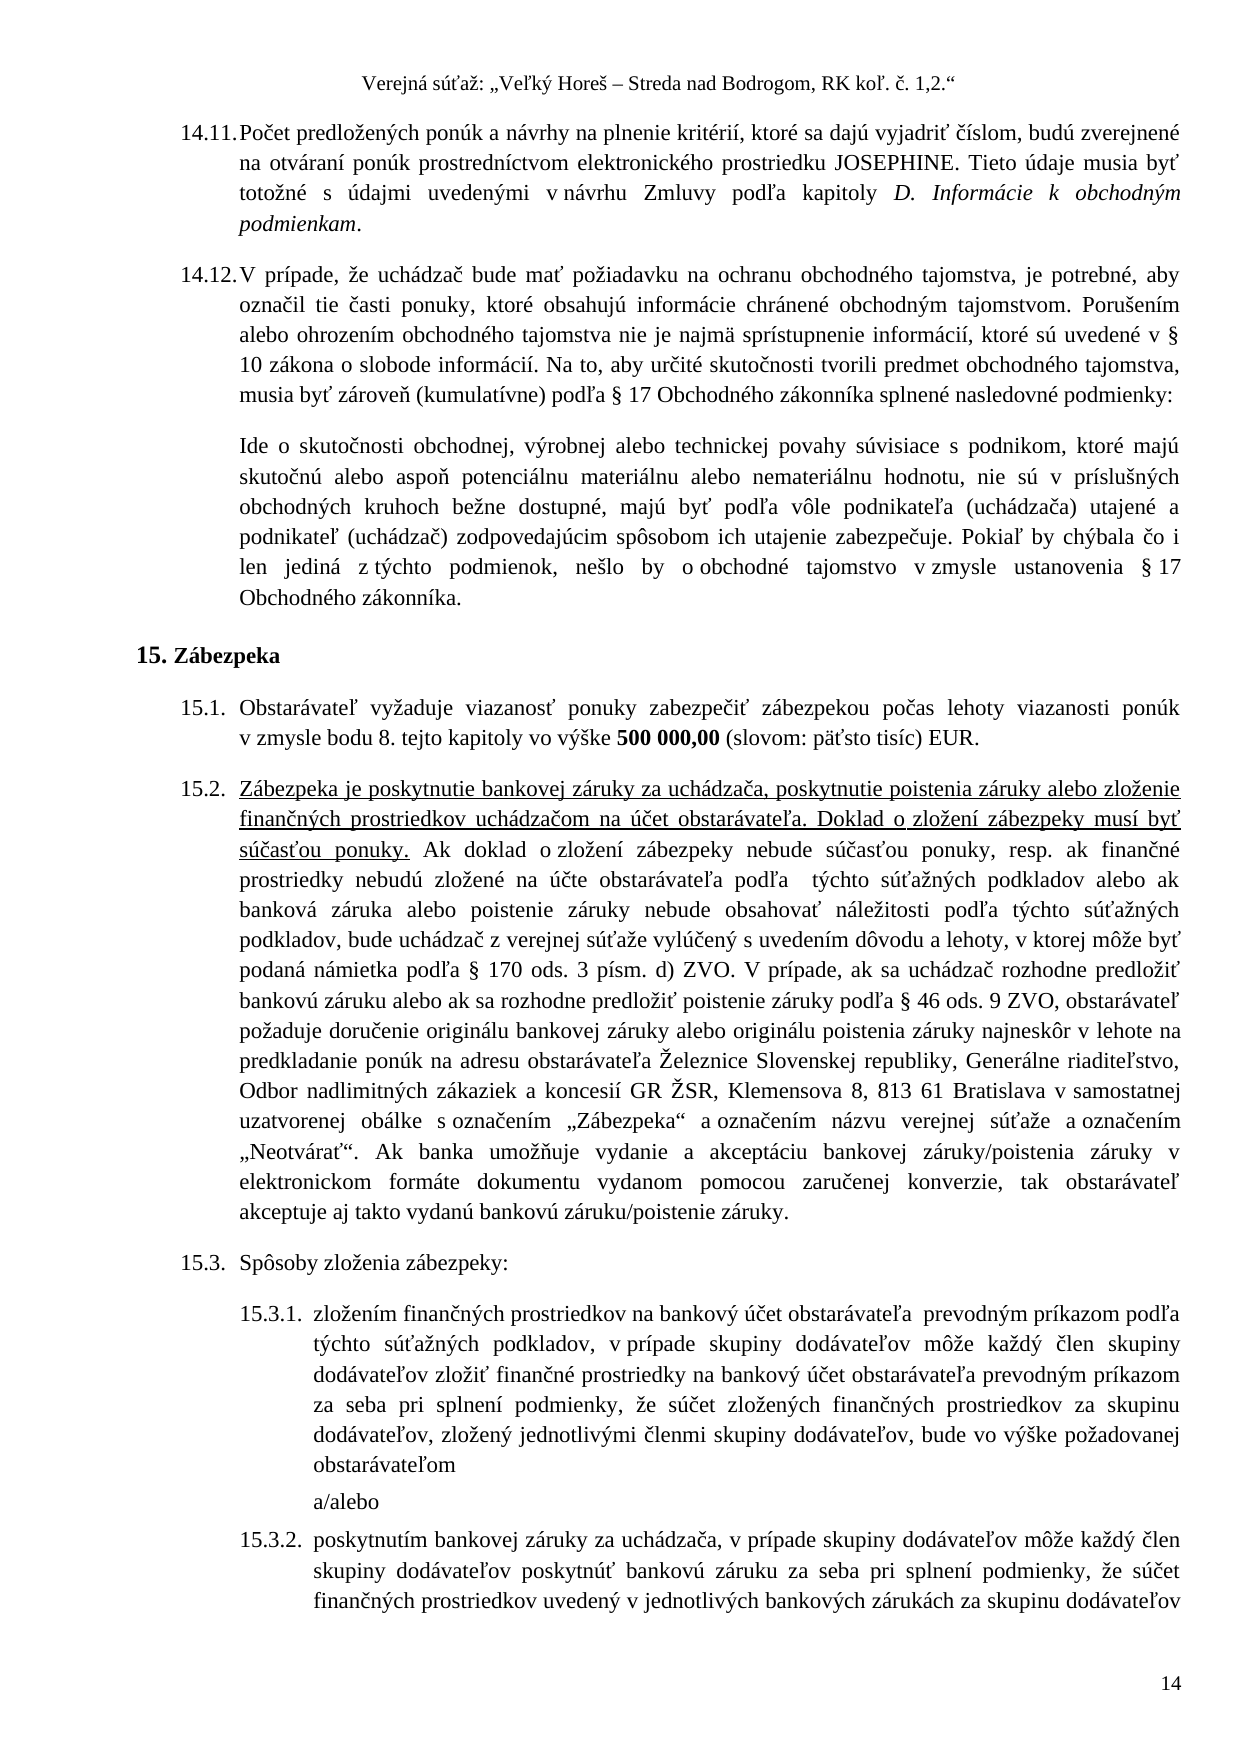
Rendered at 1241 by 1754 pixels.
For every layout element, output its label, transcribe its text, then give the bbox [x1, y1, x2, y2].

text a/alebo [313, 1488, 1181, 1514]
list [239, 1527, 1181, 1613]
text Ide o skutočnosti obchodnej, výrobnej alebo technickej povahy súvisiace s podnikom, ktoré majú skutočnú alebo aspoň potenciálnu materiálnu alebo nemateriálnu hodnotu, nie sú v príslušných obchodných kruhoch bežne dostupné, majú byť podľa vôle podnikateľa (uchádzača) utajené a podnikateľ (uchádzač) zodpovedajúcim spôsobom ich utajenie zabezpečuje. Pokiaľ by chýbala čo i len jediná z týchto podmienok, nešlo by o obchodné tajomstvo v zmysle ustanovenia § 17 Obchodného zákonníka. [239, 432, 1181, 610]
list Obstarávateľ vyžaduje viazanosť ponuky zabezpečiť zábezpekou počas lehoty viazanosti ponúk v zmysle bodu 8. tejto kapitoly vo výške 500 000,00 (slovom: päťsto tisíc) EUR. [180, 694, 1181, 751]
list zložením finančných prostriedkov na bankový účet obstarávateľa prevodným príkazom podľa týchto súťažných podkladov, v prípade skupiny dodávateľov môže každý člen skupiny dodávateľov zložiť finančné prostriedky na bankový účet obstarávateľa prevodným príkazom za seba pri splnení podmienky, že súčet zložených finančných prostriedkov za skupinu dodávateľov, zložený jednotlivými členmi skupiny dodávateľov, bude vo výške požadovanej obstarávateľom [239, 1300, 1181, 1478]
list Zábezpeka [136, 640, 1181, 669]
list Spôsoby zloženia zábezpeky: [180, 1249, 1181, 1276]
list V prípade, že uchádzač bude mať požiadavku na ochranu obchodného tajomstva, je potrebné, aby označil tie časti ponuky, ktoré obsahujú informácie chránené obchodným tajomstvom. Porušením alebo ohrozením obchodného tajomstva nie je najmä sprístupnenie informácií, ktoré sú uvedené v § 10 zákona o slobode informácií. Na to, aby určité skutočnosti tvorili predmet obchodného tajomstva, musia byť zároveň (kumulatívne) podľa § 17 Obchodného zákonníka splnené nasledovné podmienky: [180, 261, 1181, 408]
list Zábezpeka je poskytnutie bankovej záruky za uchádzača, poskytnutie poistenia záruky alebo zloženie finančných prostriedkov uchádzačom na účet obstarávateľa. Doklad o zložení zábezpeky musí byť súčasťou ponuky. Ak doklad o zložení zábezpeky nebude súčasťou ponuky, resp. ak finančné prostriedky nebudú zložené na účte obstarávateľa podľa týchto súťažných podkladov alebo ak banková záruka alebo poistenie záruky nebude obsahovať náležitosti podľa týchto súťažných podkladov, bude uchádzač z verejnej súťaže vylúčený s uvedením dôvodu a lehoty, v ktorej môže byť podaná námietka podľa § 170 ods. 3 písm. d) ZVO. V prípade, ak sa uchádzač rozhodne predložiť bankovú záruku alebo ak sa rozhodne predložiť poistenie záruky podľa § 46 ods. 9 ZVO, obstarávateľ požaduje doručenie originálu bankovej záruky alebo originálu poistenia záruky najneskôr v lehote na predkladanie ponúk na adresu obstarávateľa Železnice Slovenskej republiky, Generálne riaditeľstvo, Odbor nadlimitných zákaziek a koncesií GR ŽSR, Klemensova 8, 813 61 Bratislava v samostatnej uzatvorenej obálke s označením „Zábezpeka“ a označením názvu verejnej súťaže a označením „Neotvárať“. Ak banka umožňuje vydanie a akceptáciu bankovej záruky/poistenia záruky v elektronickom formáte dokumentu vydanom pomocou zaručenej konverzie, tak obstarávateľ akceptuje aj takto vydanú bankovú záruku/poistenie záruky. [180, 775, 1181, 1224]
list Počet predložených ponúk a návrhy na plnenie kritérií, ktoré sa dajú vyjadriť číslom, budú zverejnené na otváraní ponúk prostredníctvom elektronického prostriedku JOSEPHINE. Tieto údaje musia byť totožné s údajmi uvedenými v návrhu Zmluvy podľa kapitoly D. Informácie k obchodným podmienkam. [180, 119, 1181, 236]
